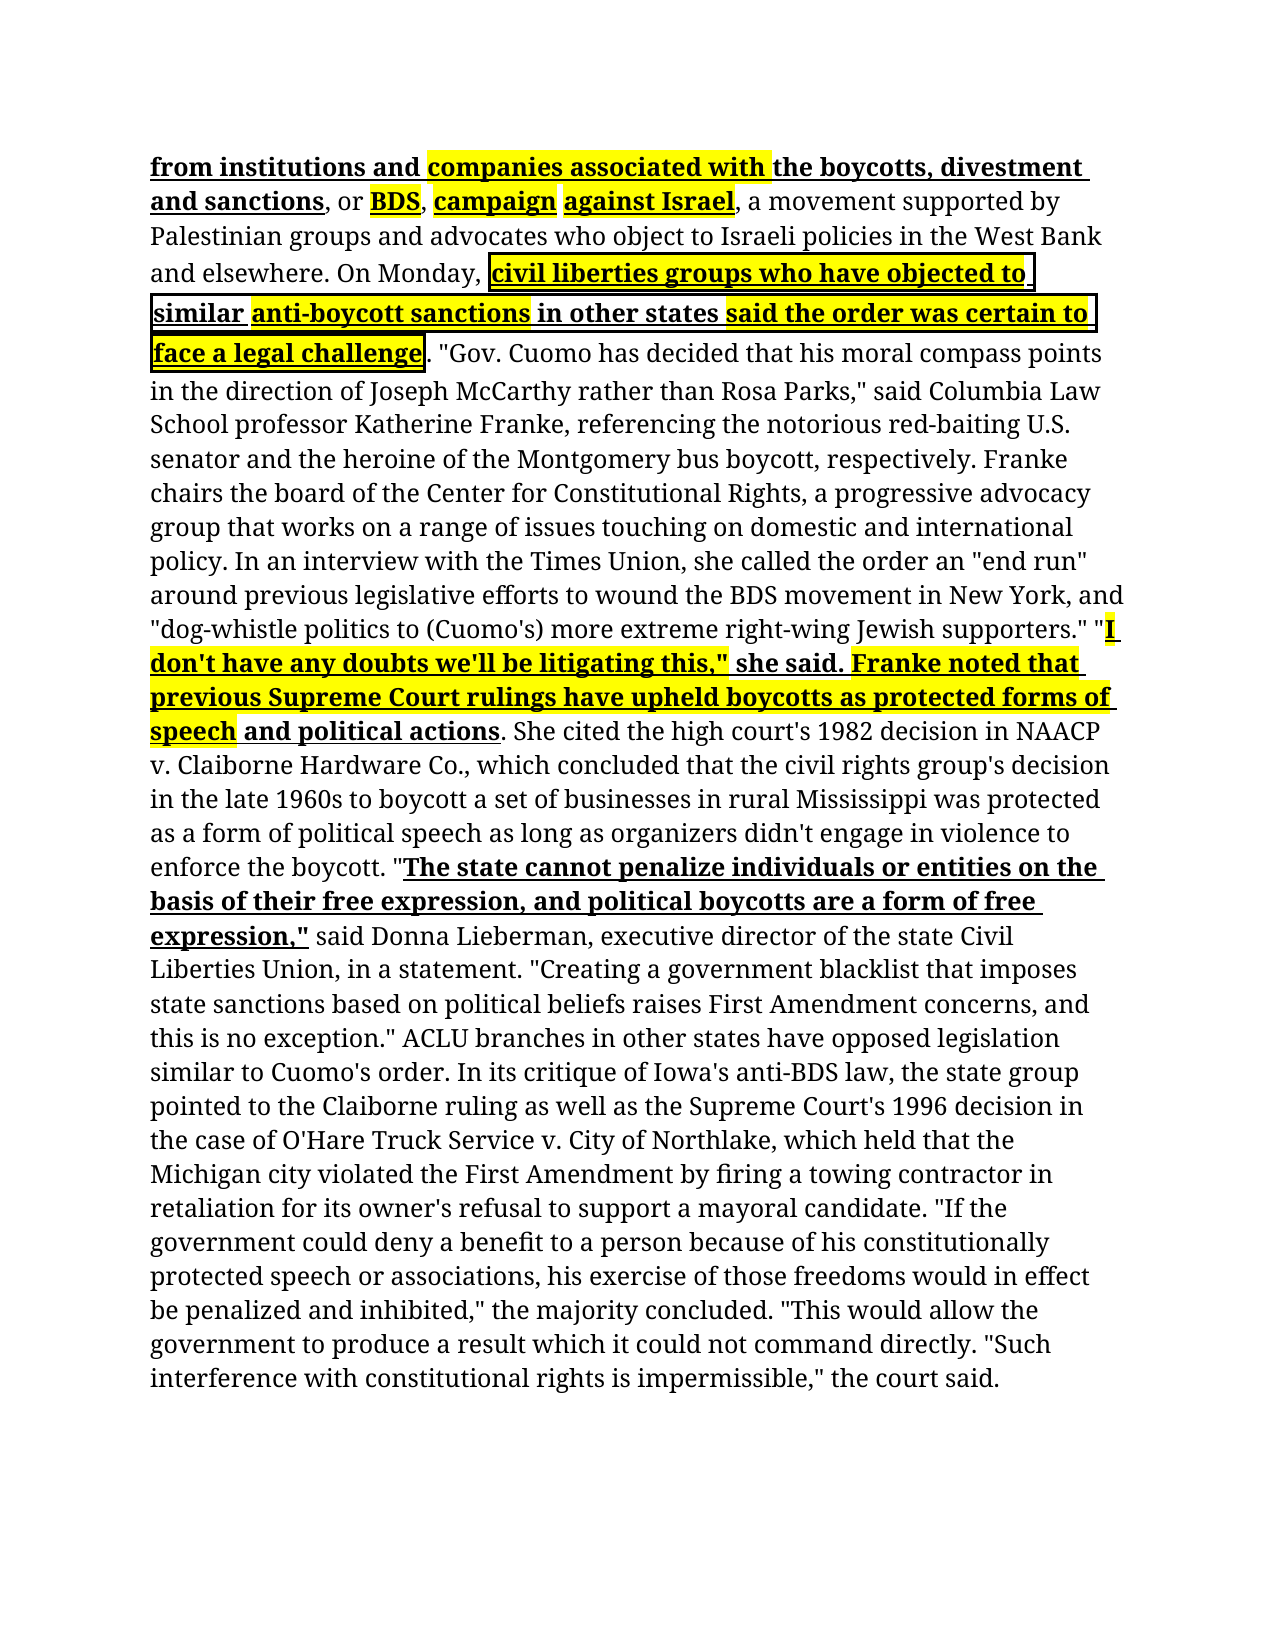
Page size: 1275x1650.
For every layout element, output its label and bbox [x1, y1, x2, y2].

text [150, 150, 1125, 1395]
